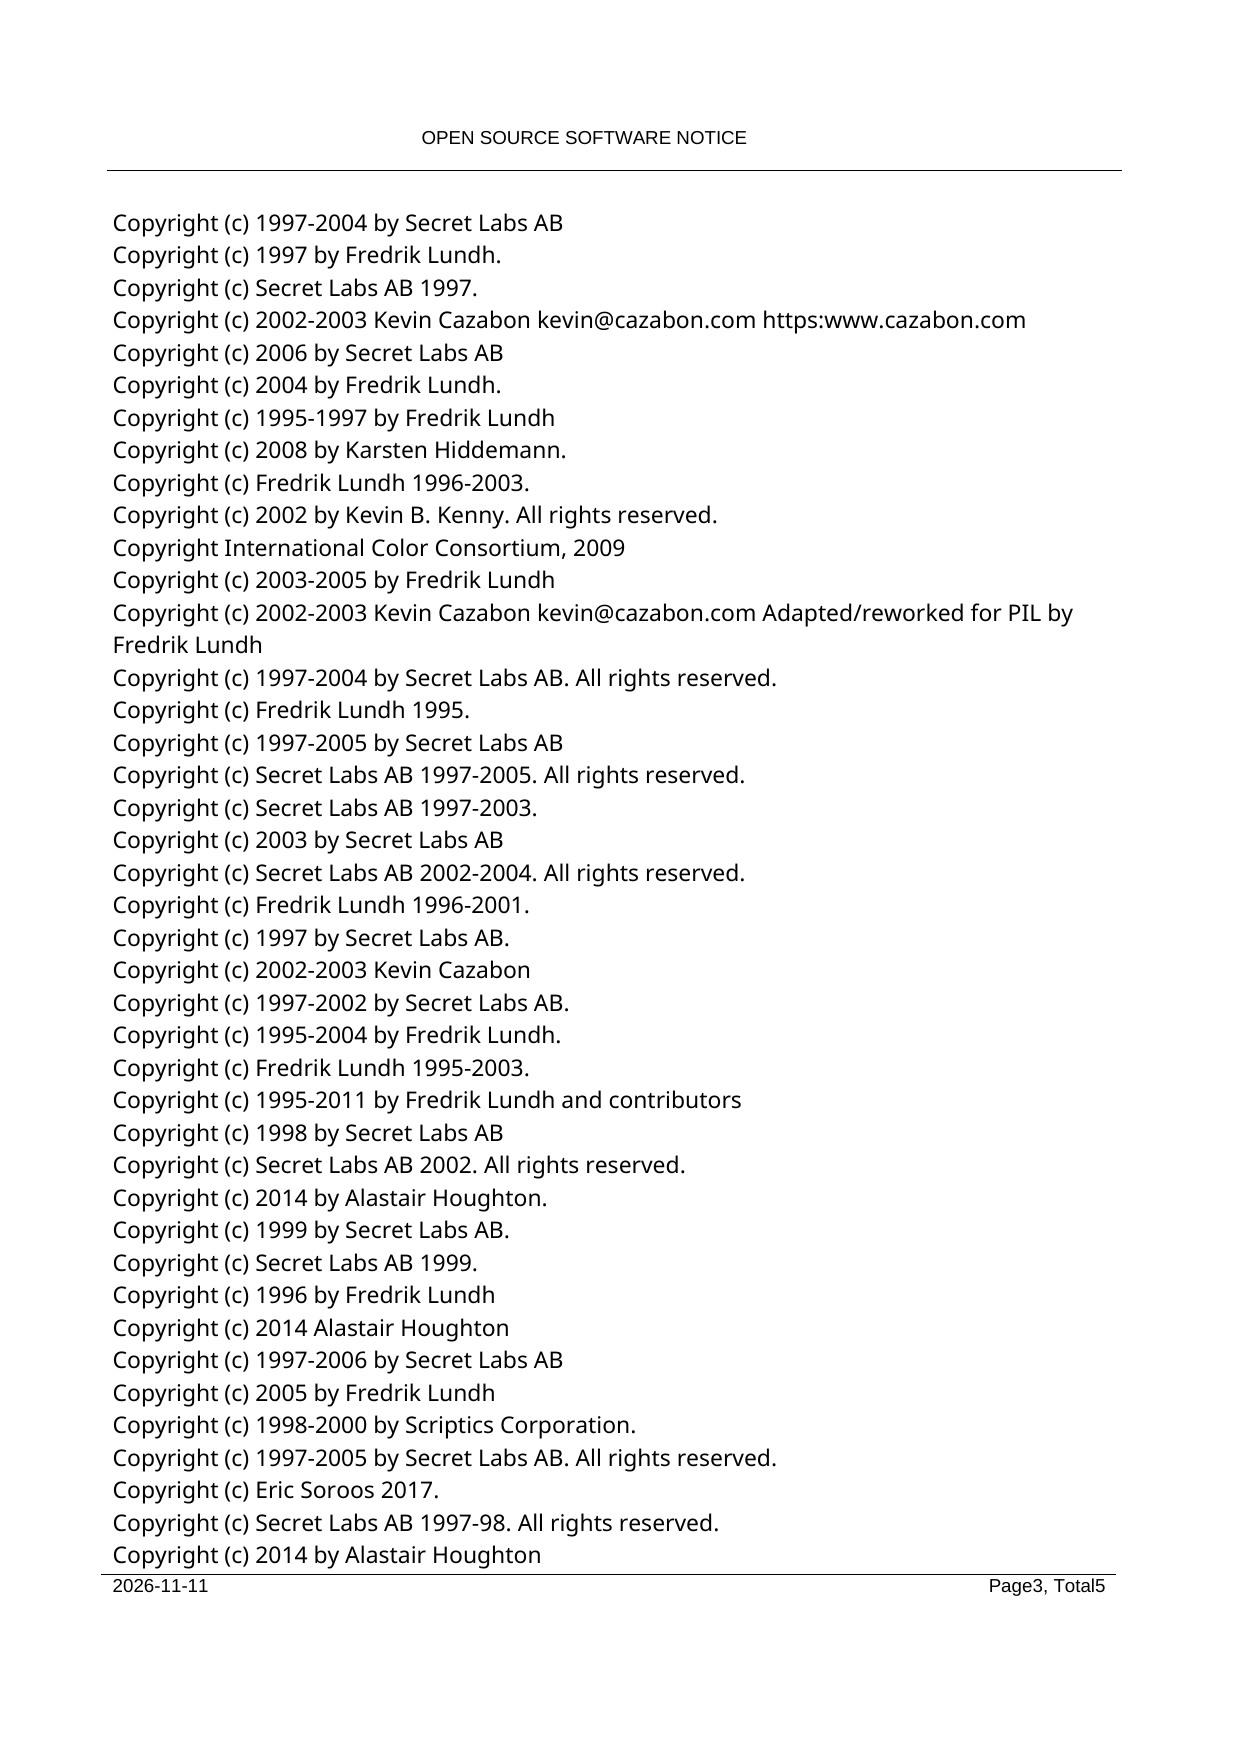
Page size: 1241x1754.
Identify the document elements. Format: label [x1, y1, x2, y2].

text [112, 206, 1128, 1571]
